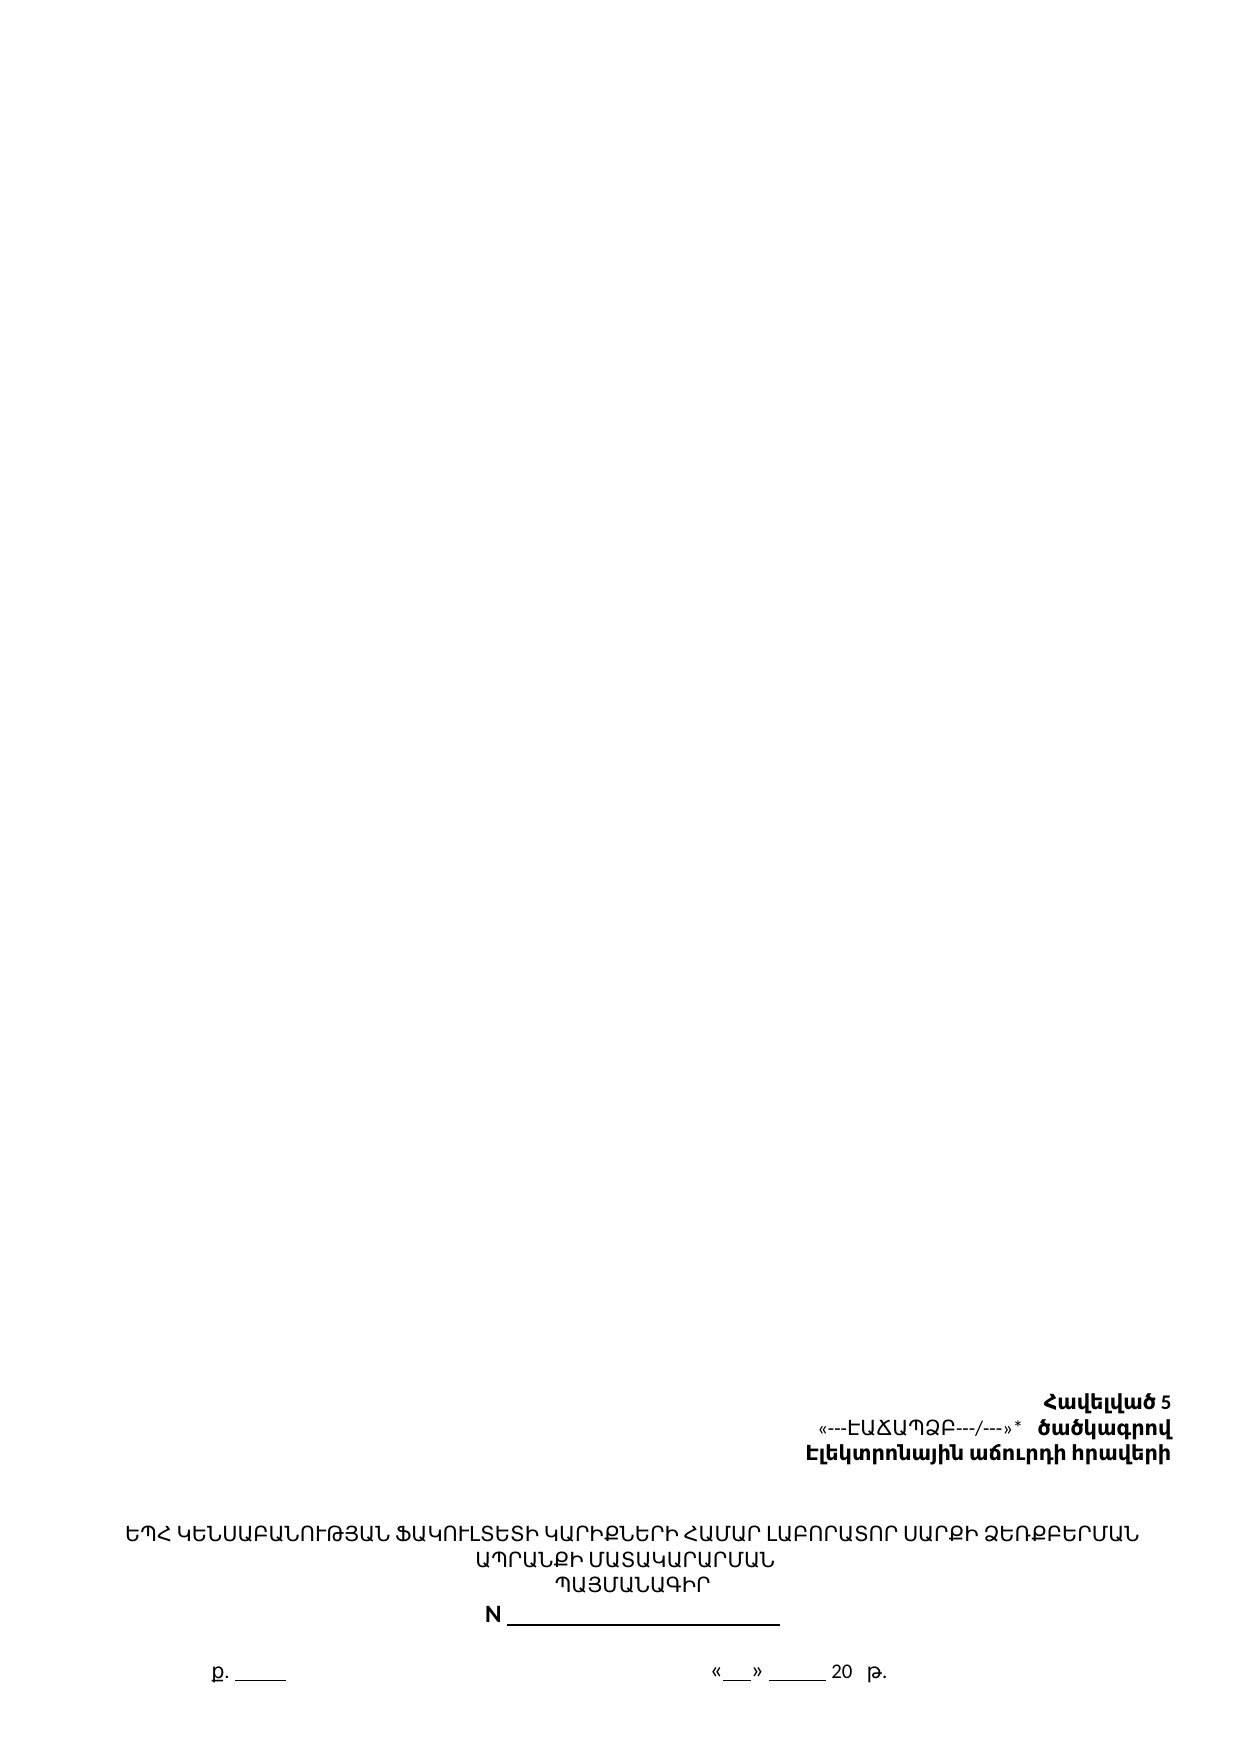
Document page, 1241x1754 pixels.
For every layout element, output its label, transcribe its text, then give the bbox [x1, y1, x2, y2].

text ՊԱՅՄԱՆԱԳԻՐ [79, 1572, 1171, 1598]
text ք. « » 20 թ. [94, 1654, 1171, 1684]
text «---ԷԱՃԱՊՁԲ---/---»* ծածկագրով [94, 1415, 1171, 1440]
text Հավելված 5 [94, 1389, 1171, 1415]
text N [79, 1598, 1171, 1628]
text ԵՊՀ ԿԵՆՍԱԲԱՆՈՒԹՅԱՆ ՖԱԿՈՒԼՏԵՏԻ ԿԱՐԻՔՆԵՐԻ ՀԱՄԱՐ ԼԱԲՈՐԱՏՈՐ ՍԱՐՔԻ ՁԵՌՔԲԵՐՄԱՆ ԱՊՐԱՆՔԻ ՄԱՏԱԿԱՐԱՐՄԱՆ [79, 1522, 1171, 1572]
text Էլեկտրոնային աճուրդի հրավերի [94, 1440, 1171, 1466]
